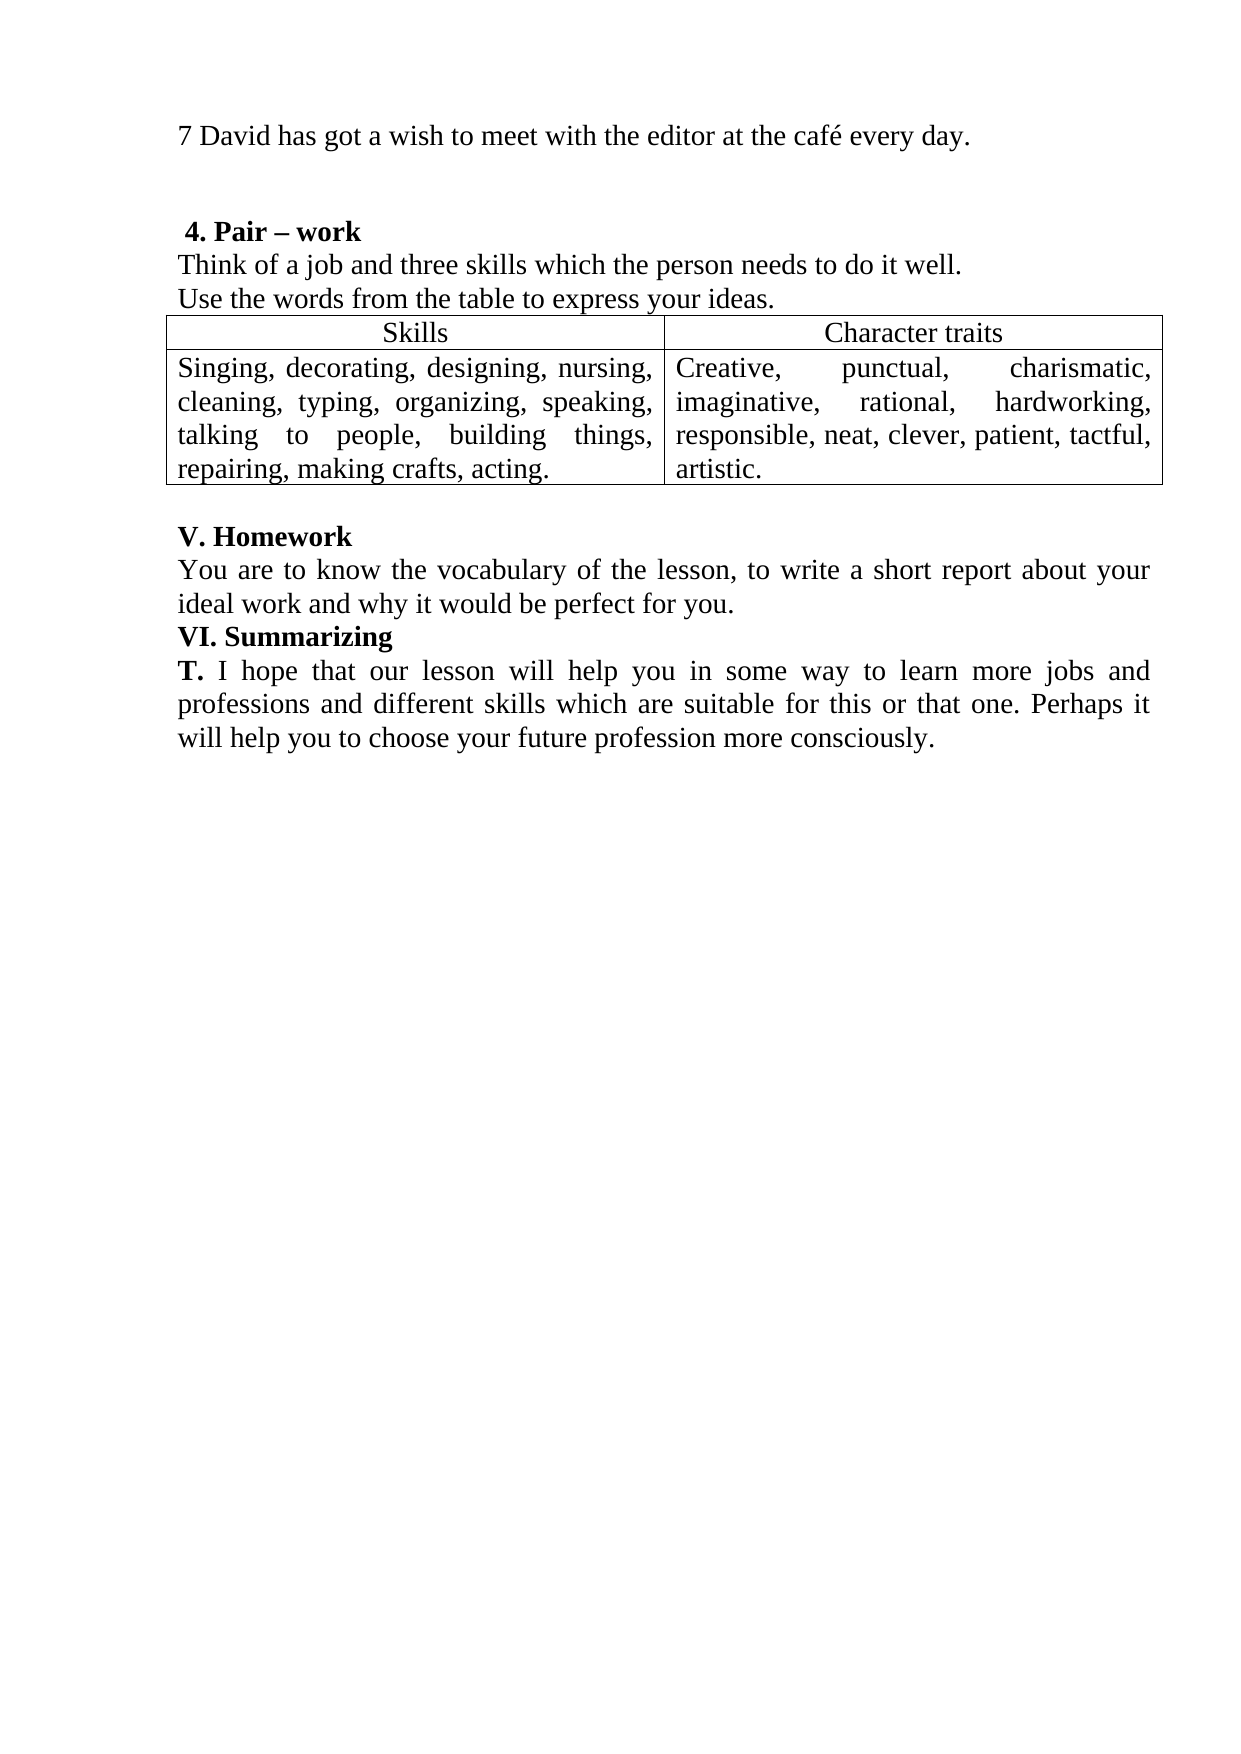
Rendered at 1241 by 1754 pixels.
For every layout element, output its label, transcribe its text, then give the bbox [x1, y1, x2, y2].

text Think of a job and three skills which the person needs to do it well. [177, 247, 1152, 281]
text 4. Pair – work [177, 214, 1152, 247]
text V. Homework [177, 519, 1152, 552]
table_cell Singing, decorating, designing, nursing, cleaning, typing, organizing, speaking, talking to people, building things, repairing, making crafts, acting. [167, 350, 664, 484]
text Use the words from the table to express your ideas. [177, 281, 1152, 314]
table_cell Creative, punctual, charismatic, imaginative, rational, hardworking, responsible, neat, clever, patient, tactful, artistic. [665, 350, 1162, 484]
text You are to know the vocabulary of the lesson, to write a short report about your ideal work and why it would be perfect for you. [177, 552, 1152, 619]
text T. I hope that our lesson will help you in some way to learn more jobs and professions and different skills which are suitable for this or that one. Perhaps it will help you to choose your future profession more consciously. [177, 653, 1152, 754]
table_header Skills [167, 316, 664, 349]
table_header Character traits [665, 316, 1162, 349]
text 7 David has got a wish to meet with the editor at the café every day. [177, 118, 1152, 152]
text VI. Summarizing [177, 619, 1152, 653]
